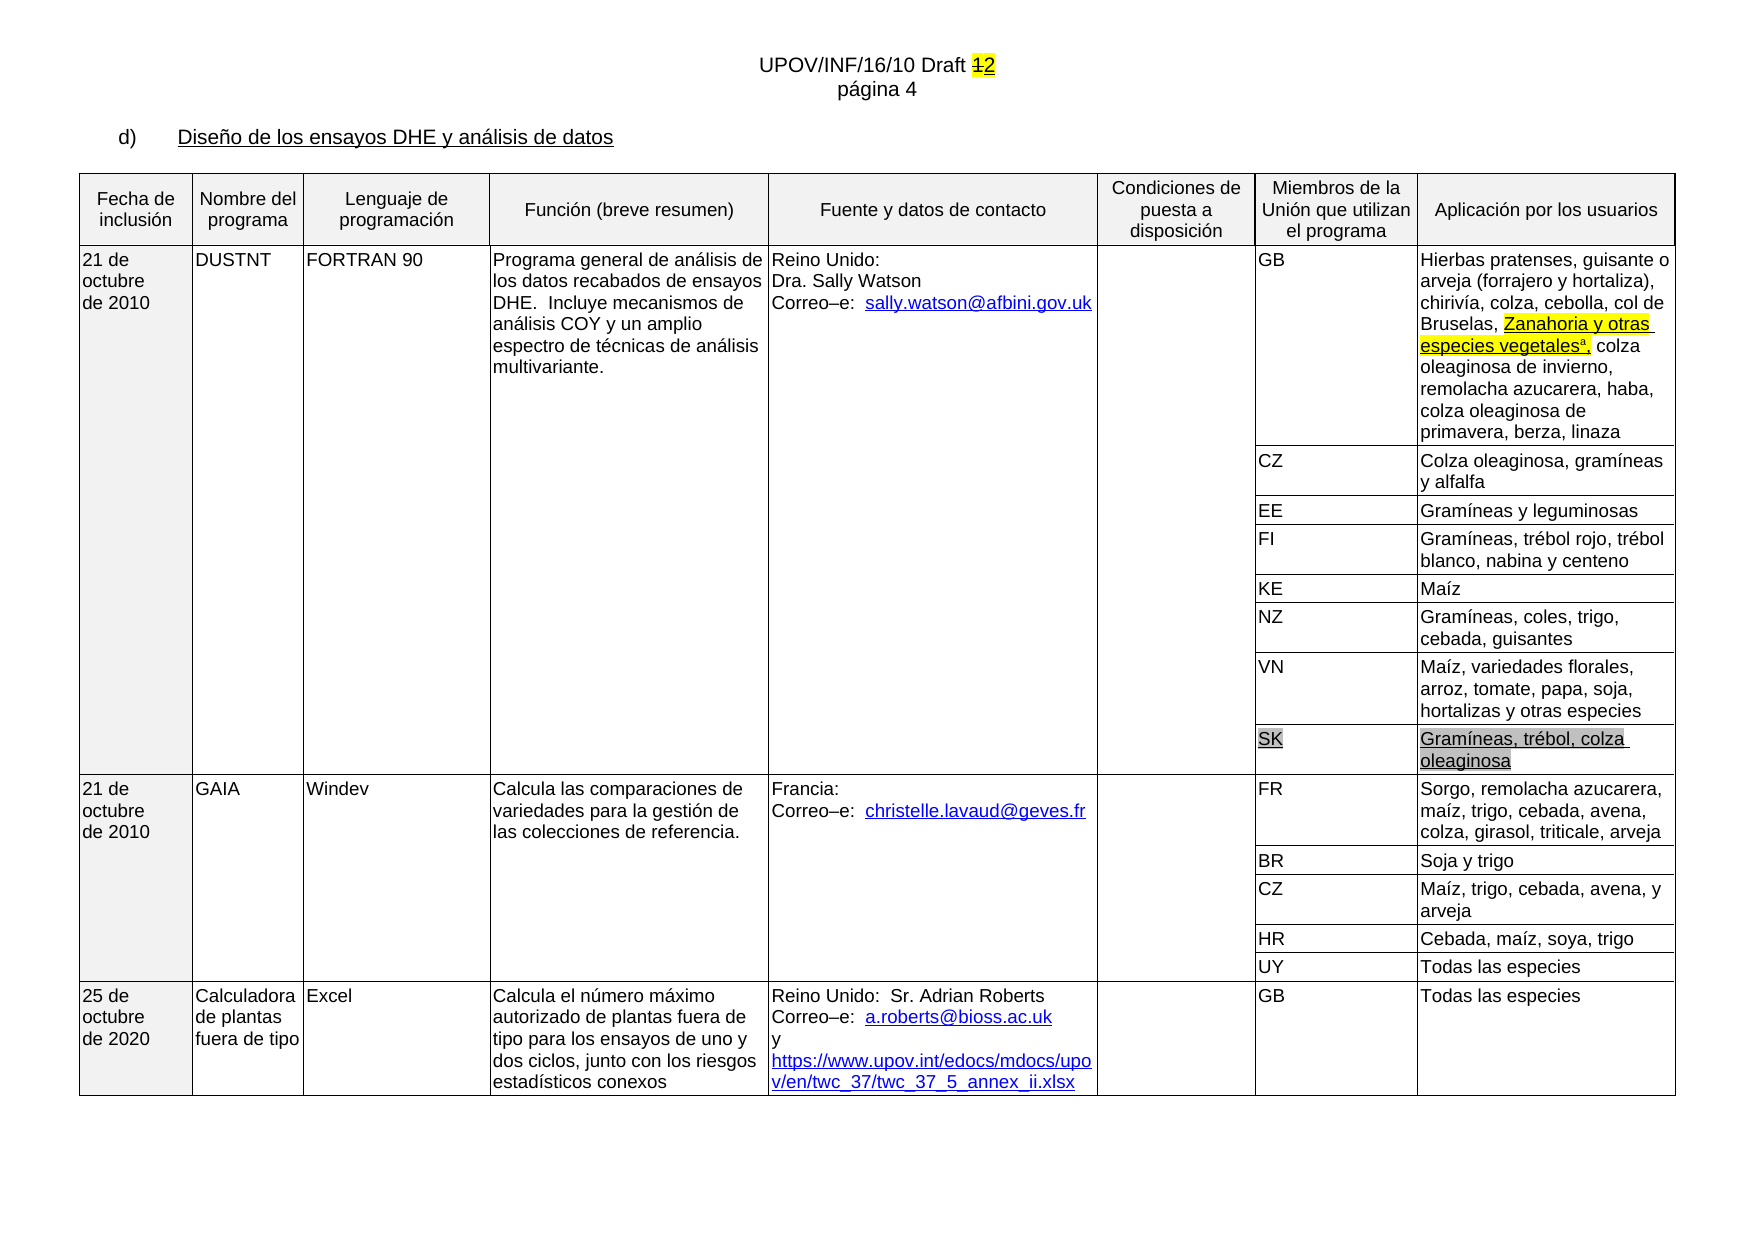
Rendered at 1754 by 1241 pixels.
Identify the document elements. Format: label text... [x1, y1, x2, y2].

table_cell Reino Unido: Sr. Adrian Roberts Correo–e: a.roberts@bioss.ac.uk y https://www.upov.int/edocs/mdocs/upov/en/twc_37/twc_37_5_annex_ii.xlsx [769, 982, 1097, 1095]
table_cell VN [1256, 653, 1417, 724]
table_cell Gramíneas, coles, trigo, cebada, guisantes [1418, 602, 1675, 652]
table_header Aplicación por los usuarios [1418, 174, 1674, 244]
table_cell SK [1256, 725, 1417, 774]
table_header Función (breve resumen) [490, 174, 768, 244]
table_cell Excel [304, 982, 490, 1095]
table_cell NZ [1256, 603, 1417, 652]
table_cell Maíz, trigo, cebada, avena, y arveja [1418, 874, 1675, 924]
table_cell BR [1256, 846, 1417, 874]
table_cell Calcula el número máximo autorizado de plantas fuera de tipo para los ensayos de uno y dos ciclos, junto con los riesgos estadísticos conexos [491, 982, 768, 1095]
table_header Fecha de inclusión [80, 174, 192, 244]
table_cell Gramíneas, trébol rojo, trébol blanco, nabina y centeno [1418, 524, 1675, 574]
table_cell Cebada, maíz, soya, trigo [1418, 924, 1675, 952]
table_header Miembros de la Unión que utilizan el programa [1256, 174, 1417, 244]
table_cell Calcula las comparaciones de variedades para la gestión de las colecciones de referencia. [491, 775, 768, 981]
table_cell GAIA [193, 775, 303, 981]
table_cell [1098, 775, 1255, 981]
table_cell FR [1256, 775, 1417, 845]
table_header Lenguaje de programación [304, 174, 489, 244]
table_header Condiciones de puesta a disposición [1098, 174, 1254, 244]
table_cell FORTRAN 90 [304, 246, 490, 774]
table_cell [1098, 982, 1255, 1095]
table_cell Todas las especies [1418, 952, 1675, 981]
table_cell GB [1256, 982, 1417, 1095]
table_cell 21 de octubre de 2010 [80, 246, 192, 774]
table_cell FI [1256, 525, 1417, 574]
table_cell Maíz [1418, 574, 1675, 602]
table_cell Hierbas pratenses, guisante o arveja (forrajero y hortaliza), chirivía, colza, cebolla, col de Bruselas, Zanahoria y otras especies vegetales, colza oleaginosa de invierno, remolacha azucarera, haba, colza oleaginosa de primavera, berza, linaza [1418, 246, 1675, 445]
table_cell DUSTNT [193, 246, 303, 774]
table_cell Todas las especies [1418, 981, 1675, 1095]
table_cell HR [1256, 925, 1417, 952]
table_cell Colza oleaginosa, gramíneas y alfalfa [1418, 445, 1675, 495]
table_cell CZ [1256, 446, 1417, 495]
table_cell 25 de octubre de 2020 [80, 982, 192, 1095]
table_cell Soja y trigo [1418, 845, 1675, 874]
text d) Diseño de los ensayos DHE y análisis de datos [118, 125, 1636, 149]
table_header Fuente y datos de contacto [769, 174, 1097, 244]
table_cell EE [1256, 496, 1417, 524]
table_cell UY [1256, 953, 1417, 981]
table_cell Gramíneas y leguminosas [1418, 495, 1675, 524]
table_cell CZ [1256, 875, 1417, 924]
table_cell Programa general de análisis de los datos recabados de ensayos DHE. Incluye mecanismos de análisis COY y un amplio espectro de técnicas de análisis multivariante. [491, 246, 768, 774]
table_cell Reino Unido: Dra. Sally Watson Correo–e: sally.watson@afbini.gov.uk [769, 246, 1097, 774]
table_cell Gramíneas, trébol, colza oleaginosa [1418, 724, 1675, 774]
table_cell Calculadora de plantas fuera de tipo [193, 982, 303, 1095]
table_cell [1098, 246, 1255, 774]
table_cell Francia: Correo–e: christelle.lavaud@geves.fr [769, 775, 1097, 981]
table_cell 21 de octubre de 2010 [80, 775, 192, 981]
table_cell KE [1256, 575, 1417, 602]
table_cell Sorgo, remolacha azucarera, maíz, trigo, cebada, avena, colza, girasol, triticale, arveja [1418, 774, 1675, 845]
table_cell Windev [304, 775, 490, 981]
table_header Nombre del programa [193, 174, 303, 244]
table_cell Maíz, variedades florales, arroz, tomate, papa, soja, hortalizas y otras especies [1418, 652, 1675, 724]
table_cell GB [1256, 246, 1417, 445]
